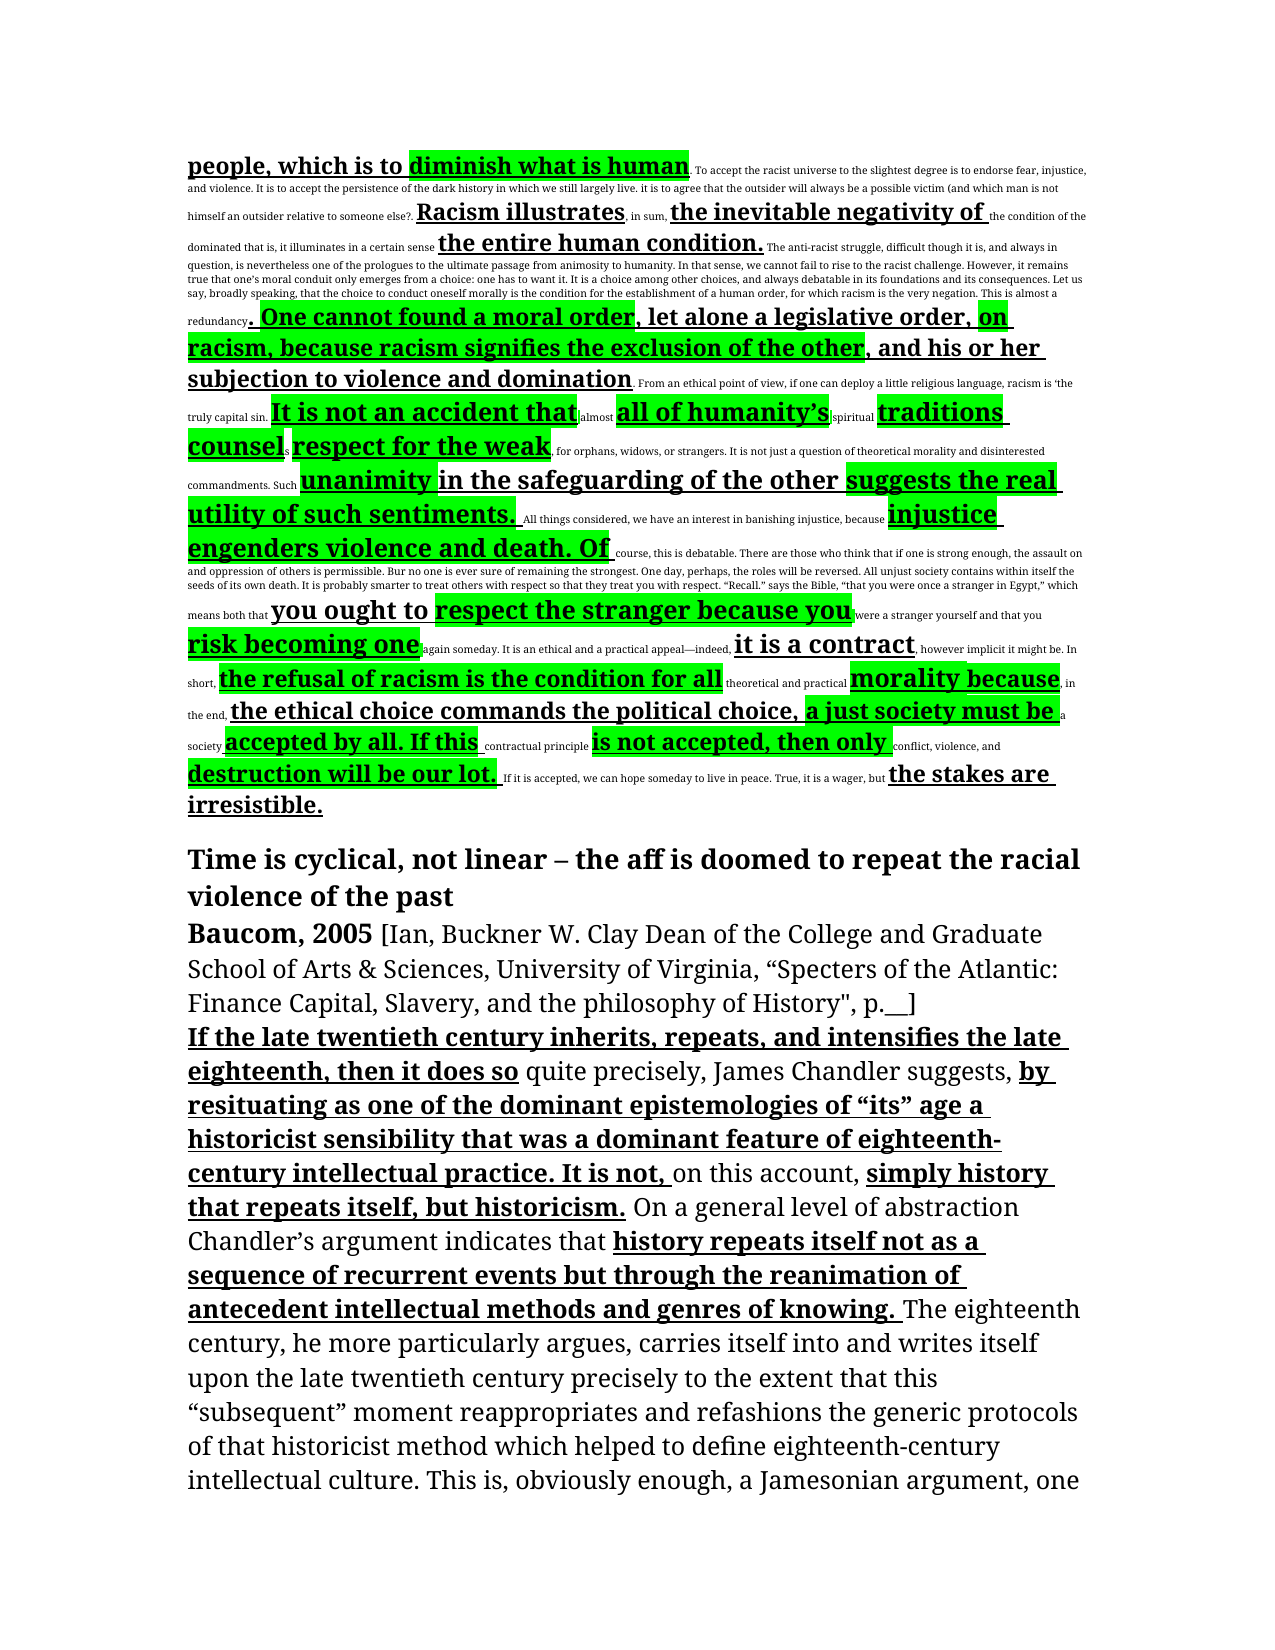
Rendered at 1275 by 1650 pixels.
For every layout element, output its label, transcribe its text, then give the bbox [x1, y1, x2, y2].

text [187, 1019, 1087, 1496]
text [187, 150, 1087, 820]
subtitle Time is cyclical, not linear – the aff is doomed to repeat the racial violence of the past [187, 841, 1087, 914]
text Baucom, 2005 [Ian, Buckner W. Clay Dean of the College and Graduate School of Arts & Sciences, University of Virginia, “Specters of the Atlantic: Finance Capital, Slavery, and the philosophy of History", p.__] [187, 914, 1087, 1019]
